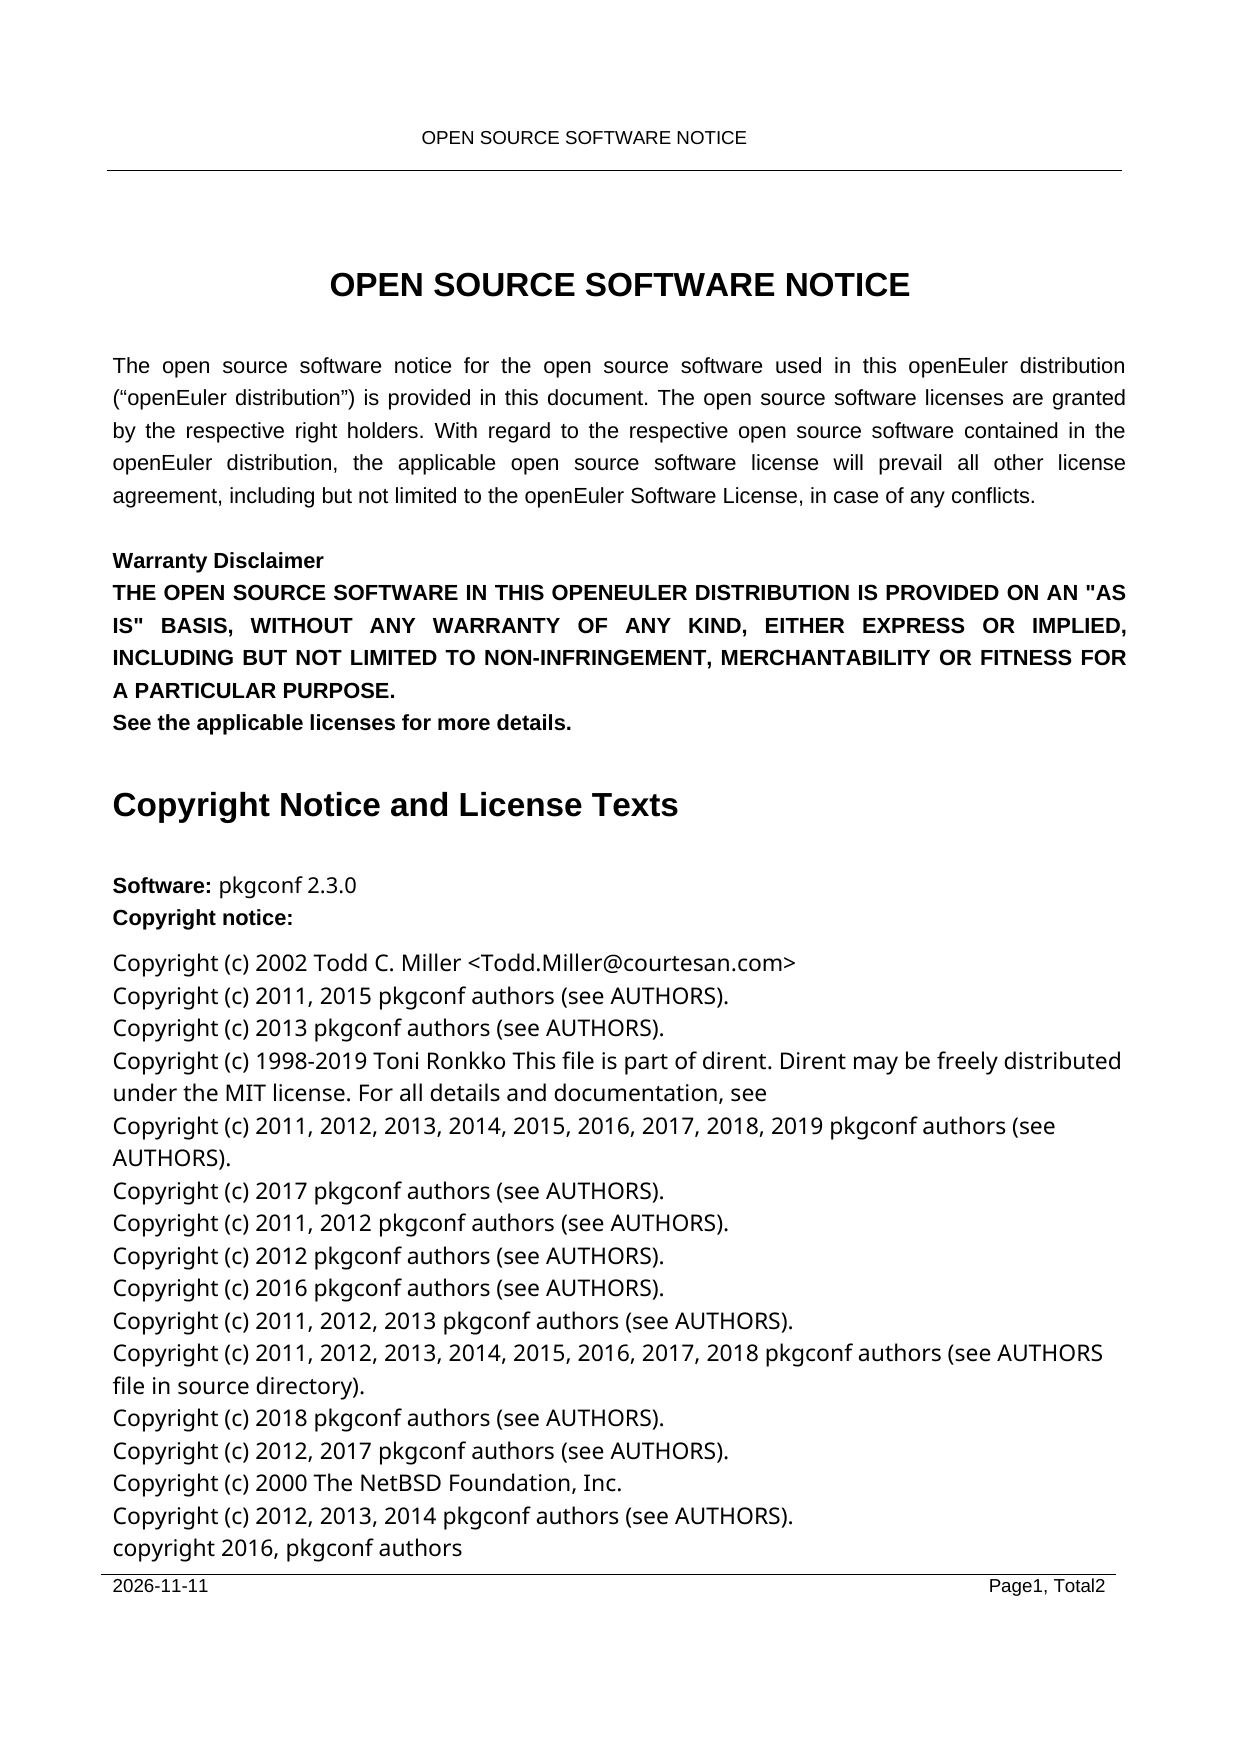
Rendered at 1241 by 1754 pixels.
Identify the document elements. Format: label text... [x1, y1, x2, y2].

text OPEN SOURCE SOFTWARE NOTICE [112, 251, 1128, 316]
text THE OPEN SOURCE SOFTWARE IN THIS OPENEULER DISTRIBUTION IS PROVIDED ON AN "AS IS" BASIS, WITHOUT ANY WARRANTY OF ANY KIND, EITHER EXPRESS OR IMPLIED, INCLUDING BUT NOT LIMITED TO NON-INFRINGEMENT, MERCHANTABILITY OR FITNESS FOR A PARTICULAR PURPOSE. See the applicable licenses for more details. [112, 576, 1128, 739]
text Copyright notice: [112, 901, 1128, 934]
text The open source software notice for the open source software used in this openEuler distribution (“openEuler distribution”) is provided in this document. The open source software licenses are granted by the respective right holders. With regard to the respective open source software contained in the openEuler distribution, the applicable open source software license will prevail all other license agreement, including but not limited to the openEuler Software License, in case of any conflicts. [112, 349, 1128, 511]
title Software: pkgconf 2.3.0 [112, 869, 1128, 901]
text Copyright Notice and License Texts [112, 771, 1128, 836]
text Warranty Disclaimer [112, 544, 1128, 576]
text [112, 947, 1128, 1564]
